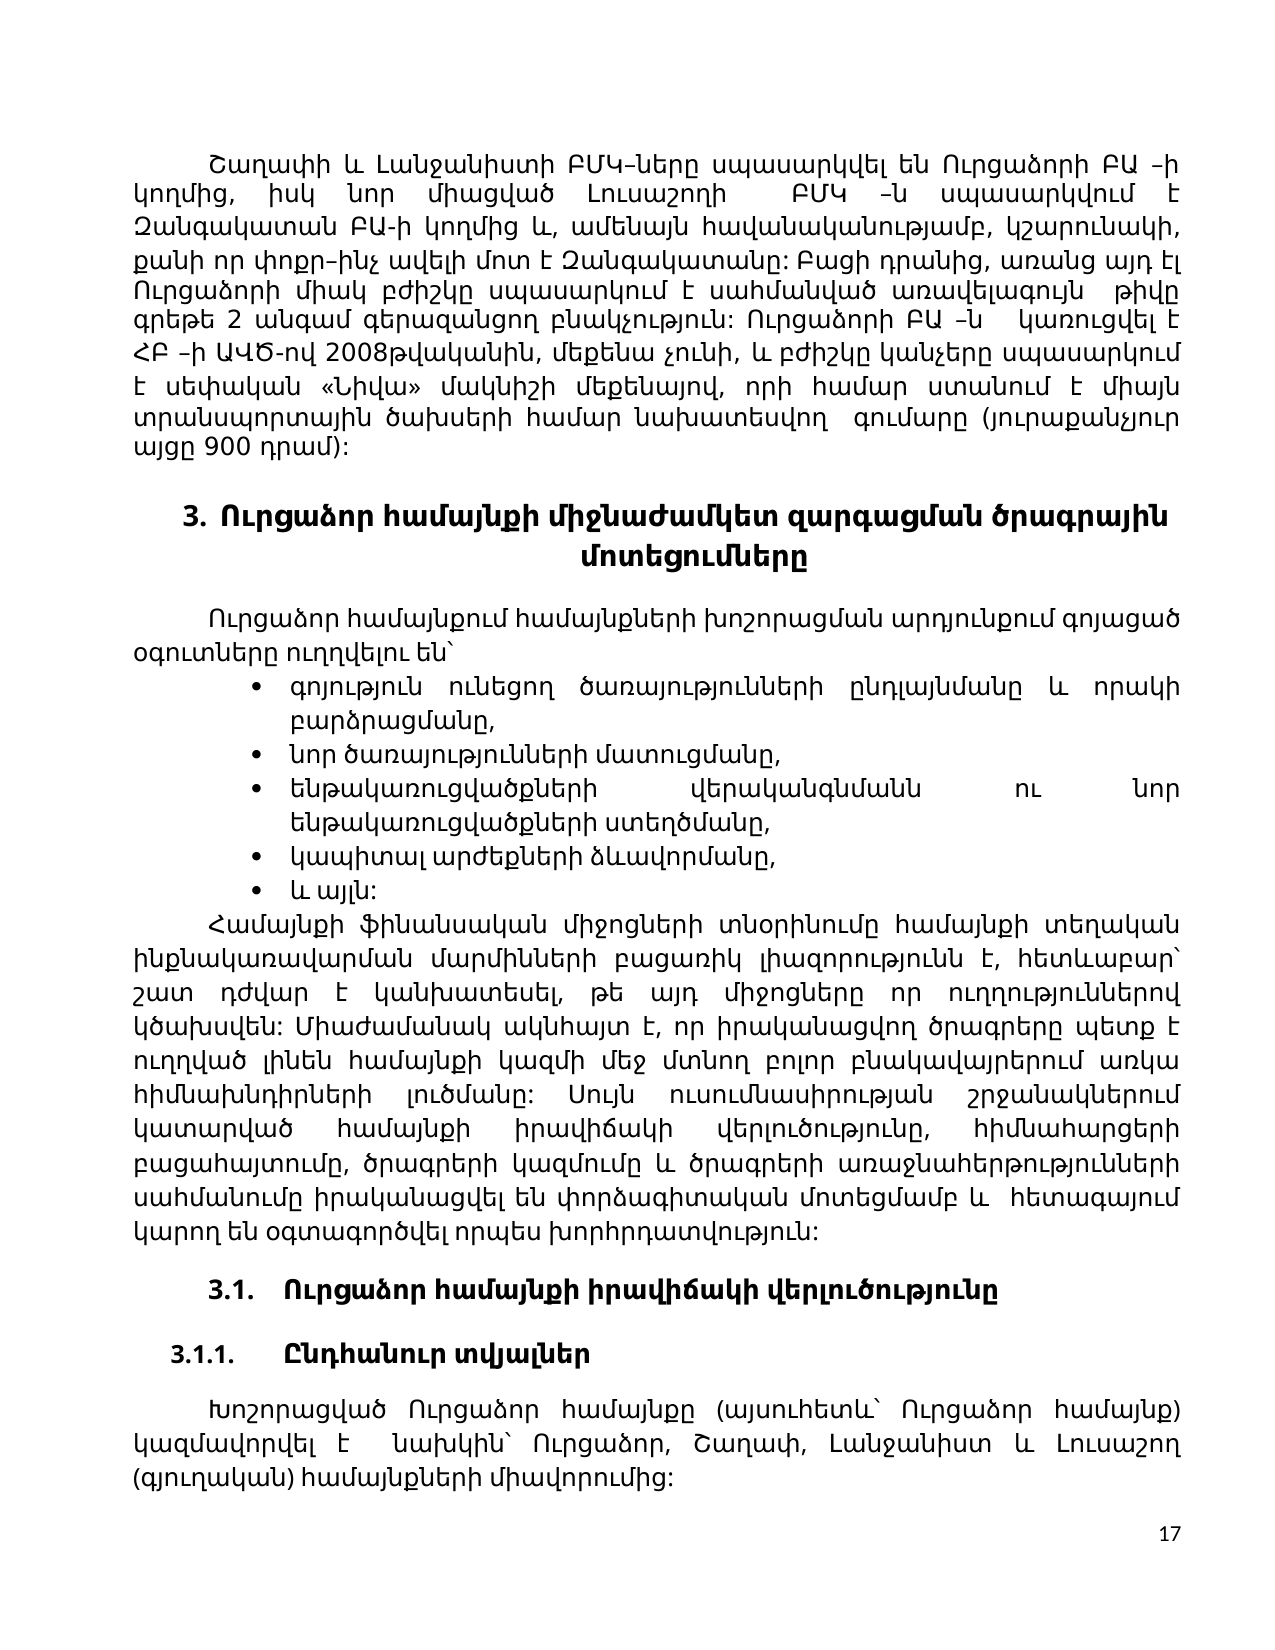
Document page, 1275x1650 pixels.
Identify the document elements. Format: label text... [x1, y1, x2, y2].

text Շաղափի և Լանջանիստի ԲՄԿ–ները սպասարկվել են Ուրցաձորի ԲԱ –ի կողմից, իսկ նոր միացված Լուսաշողի ԲՄԿ –ն սպասարկվում է Զանգակատան ԲԱ-ի կողմից և, ամենայն հավանականությամբ, կշարունակի, քանի որ փոքր–ինչ ավելի մոտ է Զանգակատանը: Բացի դրանից, առանց այդ էլ Ուրցաձորի միակ բժիշկը սպասարկում է սահմանված առավելագույն թիվը գրեթե 2 անգամ գերազանցող բնակչություն: Ուրցաձորի ԲԱ –ն կառուցվել է ՀԲ –ի ԱՎԾ-ով 2008թվականին, մեքենա չունի, և բժիշկը կանչերը սպասարկում է սեփական «Նիվա» մակնիշի մեքենայով, որի համար ստանում է միայն տրանսպորտային ծախսերի համար նախատեսվող գումարը (յուրաքանչյուր այցը 900 դրամ): [133, 150, 1181, 461]
list ենթակառուցվածքների վերականգնմանն ու նոր ենթակառուցվածքների ստեղծմանը, [252, 771, 1181, 839]
subtitle Ուրցաձոր համայնքի իրավիճակի վերլուծությունը [208, 1270, 1181, 1307]
text Խոշորացված Ուրցաձոր համայնքը (այսուհետև՝ Ուրցաձոր համայնք) կազմավորվել է նախկին՝ Ուրցաձոր, Շաղափ, Լանջանիստ և Լուսաշող (գյուղական) համայնքների միավորումից: [133, 1392, 1181, 1494]
list Ընդհանուր տվյալներ [170, 1335, 1181, 1372]
list գոյություն ունեցող ծառայությունների ընդլայնմանը և որակի բարձրացմանը, [252, 668, 1181, 736]
list նոր ծառայությունների մատուցմանը, [252, 736, 1181, 771]
list կապիտալ արժեքների ձևավորմանը, [252, 839, 1181, 873]
list և այլն: [252, 873, 1181, 907]
text Ուրցաձոր համայնքում համայնքների խոշորացման արդյունքում գոյացած օգուտները ուղղվելու են՝ [133, 600, 1181, 668]
subtitle Ուրցաձոր համայնքի միջնաժամկետ զարգացման ծրագրային մոտեցումները [170, 495, 1181, 575]
text Համայնքի ֆինանսական միջոցների տնօրինումը համայնքի տեղական ինքնակառավարման մարմինների բացառիկ լիազորությունն է, հետևաբար՝ շատ դժվար է կանխատեսել, թե այդ միջոցները որ ուղղություններով կծախսվեն: Միաժամանակ ակնհայտ է, որ իրականացվող ծրագրերը պետք է ուղղված լինեն համայնքի կազմի մեջ մտնող բոլոր բնակավայրերում առկա հիմնախնդիրների լուծմանը: Սույն ուսումնասիրության շրջանակներում կատարված համայնքի իրավիճակի վերլուծությունը, հիմնահարցերի բացահայտումը, ծրագրերի կազմումը և ծրագրերի առաջնահերթությունների սահմանումը իրականացվել են փորձագիտական մոտեցմամբ և հետագայում կարող են օգտագործվել որպես խորհրդատվություն: [133, 907, 1181, 1247]
